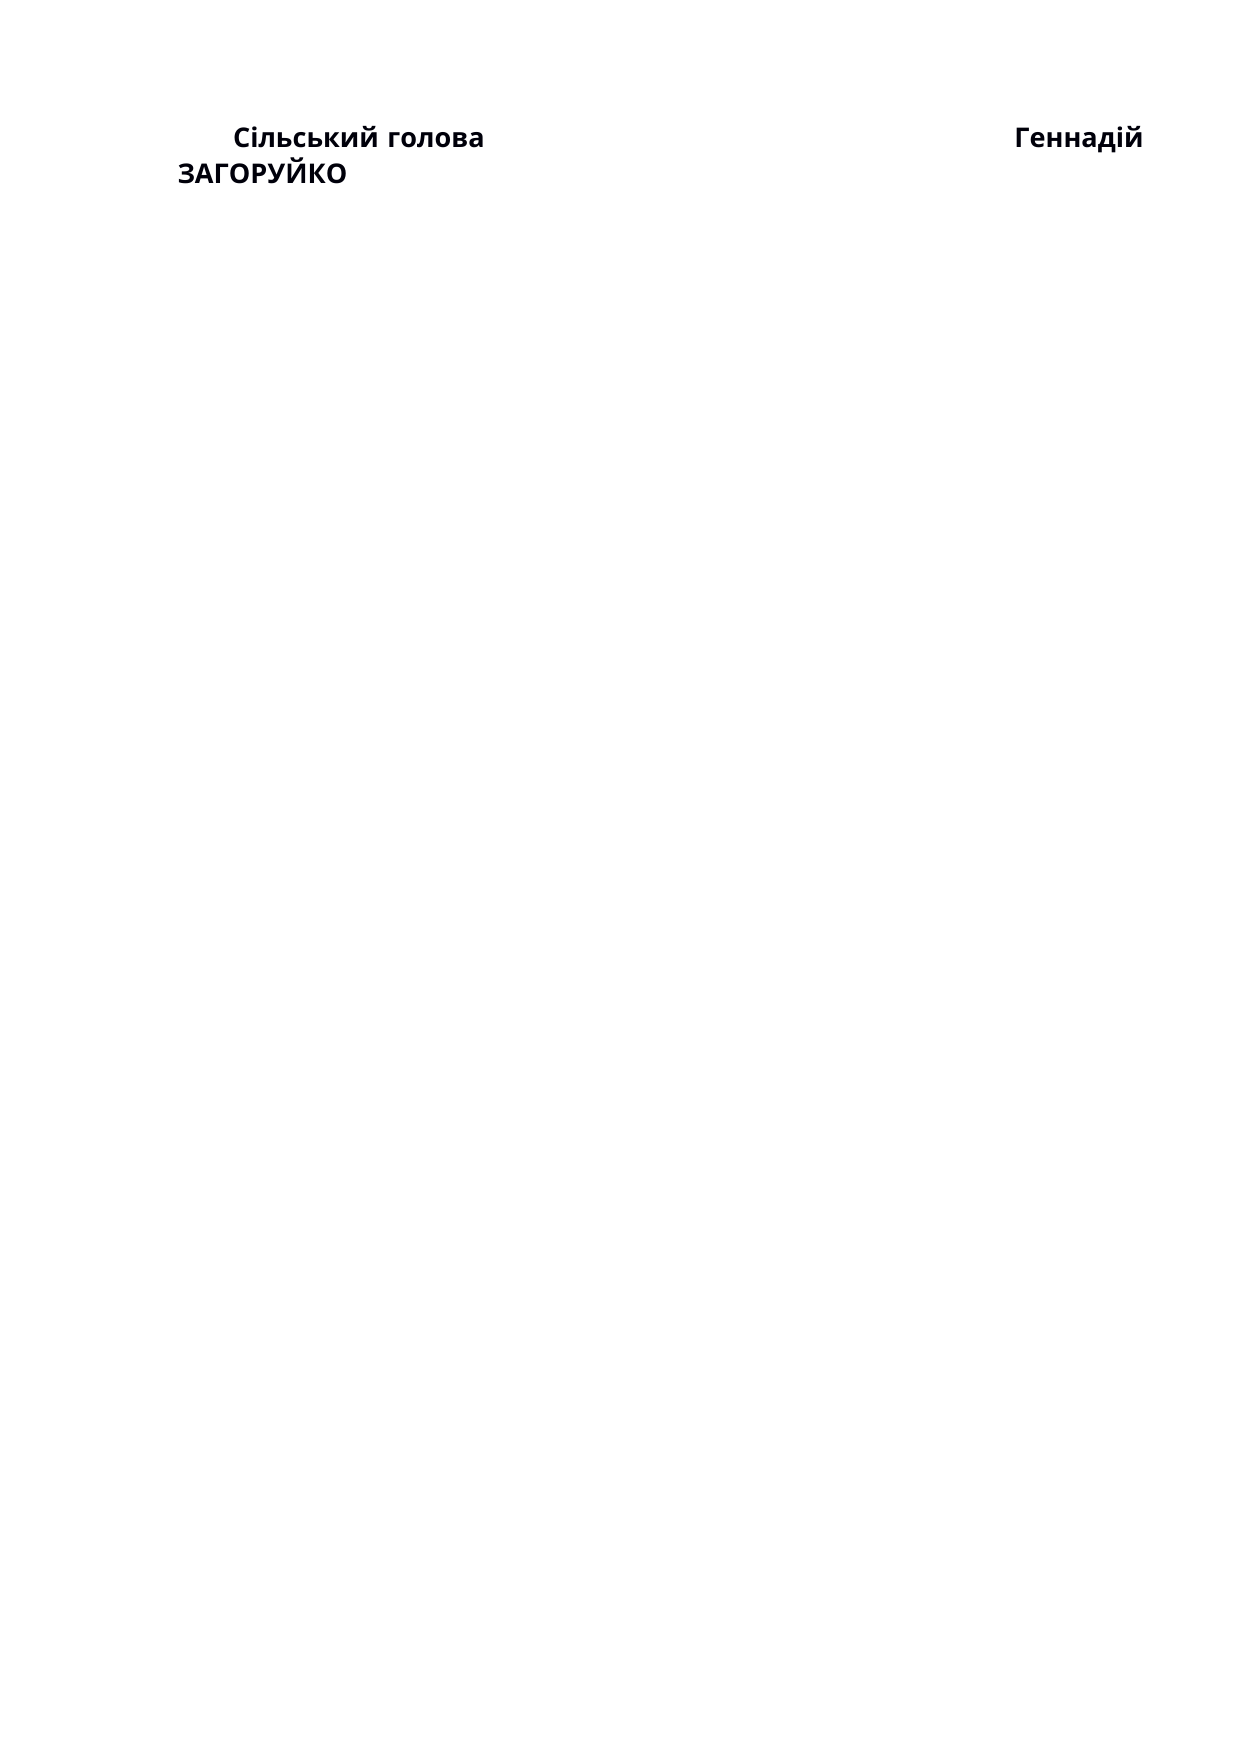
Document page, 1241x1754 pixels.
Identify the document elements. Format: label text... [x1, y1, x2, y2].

text Сільський голова Геннадій ЗАГОРУЙКО [177, 118, 1152, 192]
